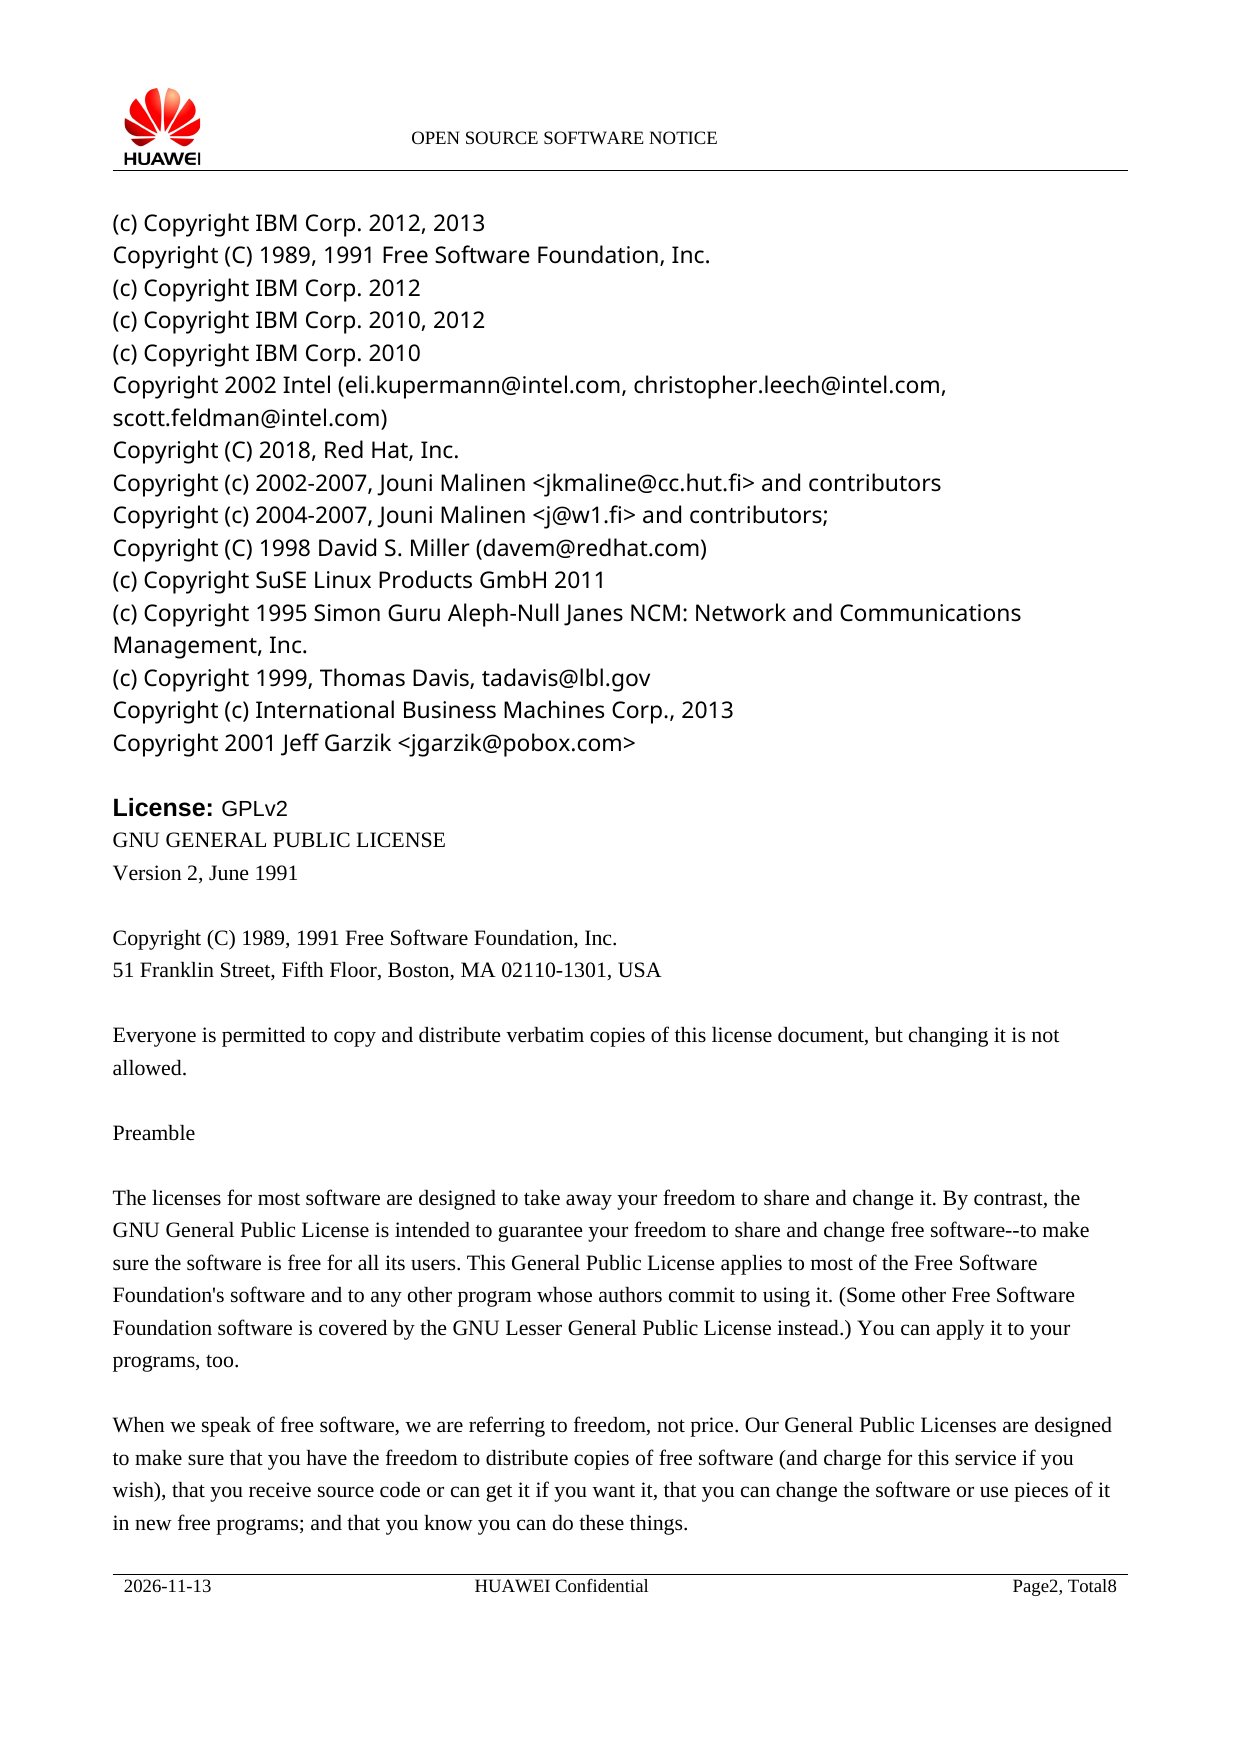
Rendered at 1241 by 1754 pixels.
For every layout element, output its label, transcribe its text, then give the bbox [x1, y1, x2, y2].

picture [124, 88, 201, 165]
text License: GPLv2 [112, 791, 1128, 824]
